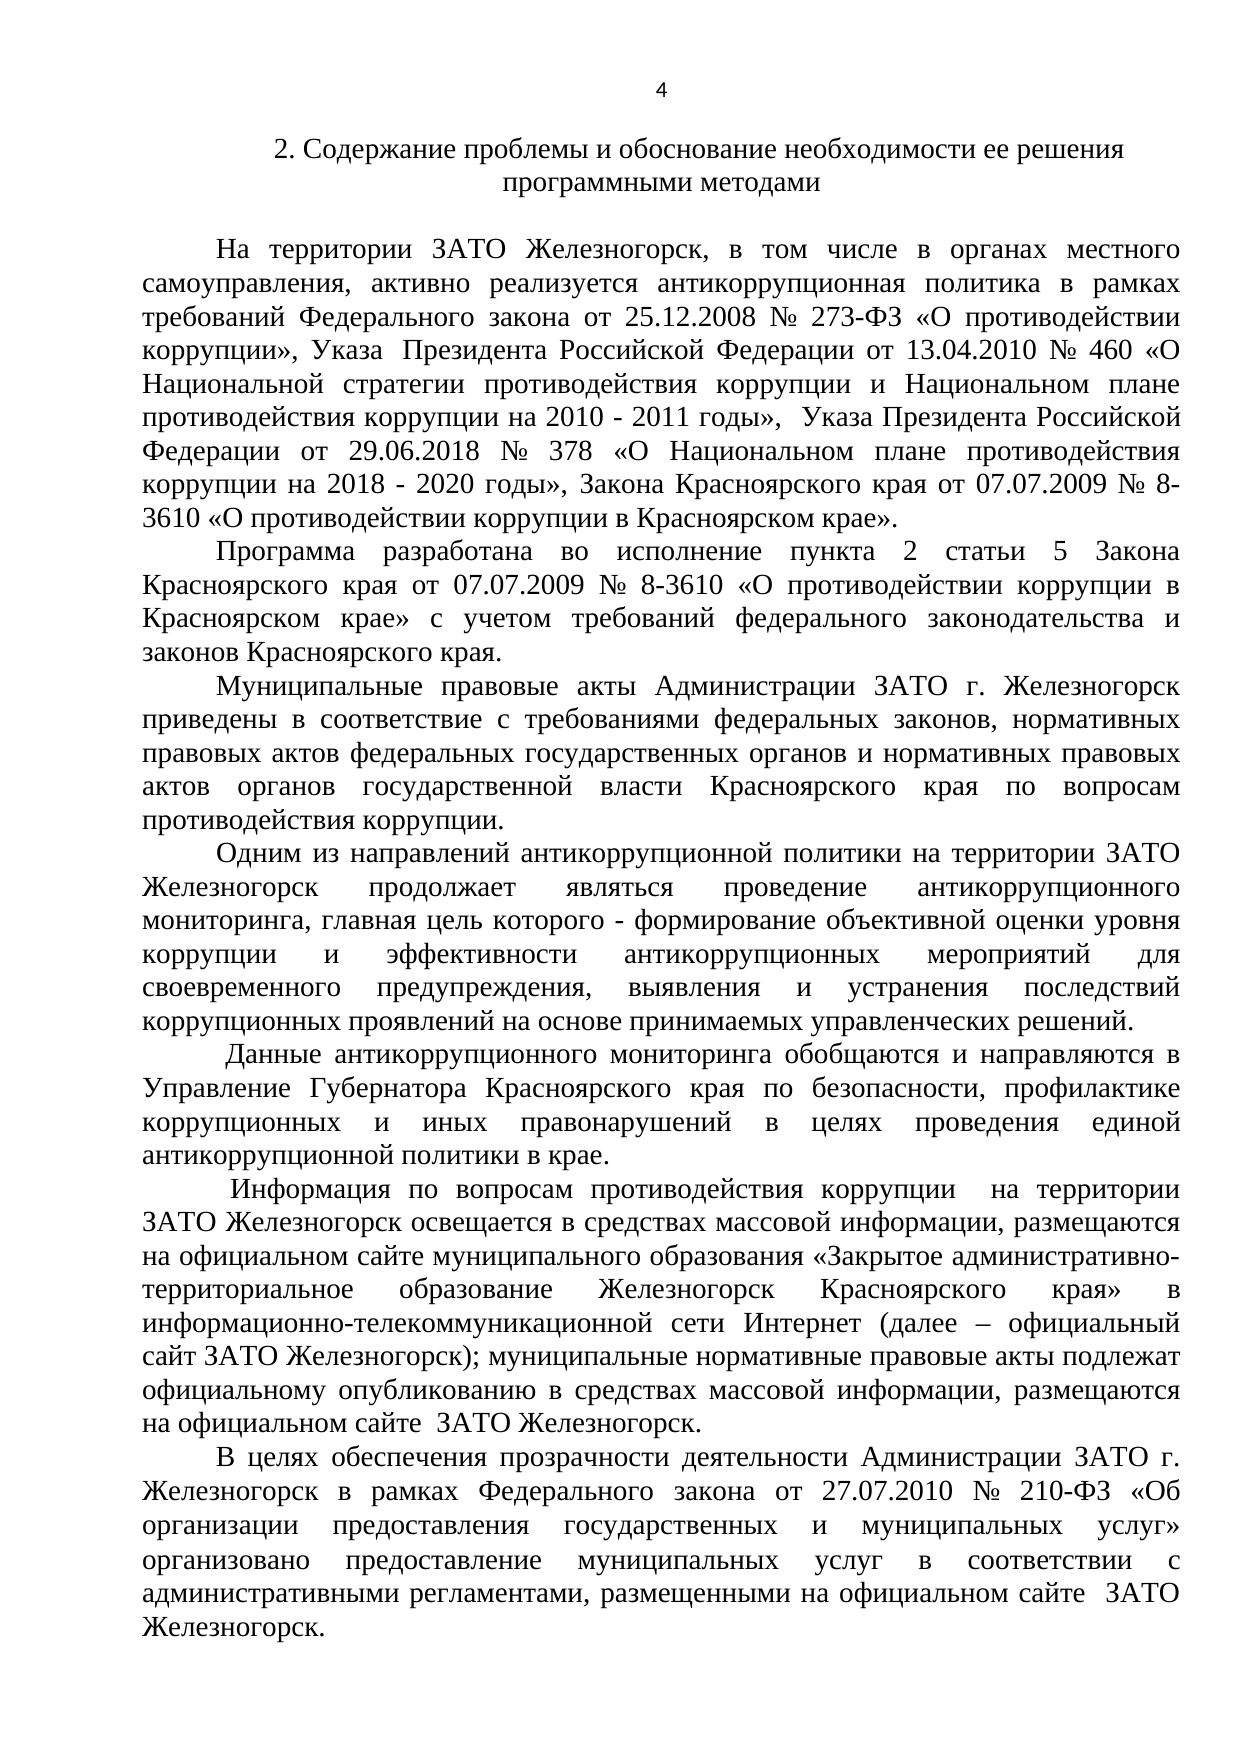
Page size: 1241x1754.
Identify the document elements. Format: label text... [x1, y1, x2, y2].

text В целях обеспечения прозрачности деятельности Администрации ЗАТО г. Железногорск в рамках Федерального закона от 27.07.2010 № 210-ФЗ «Об организации предоставления государственных и муниципальных услуг» организовано предоставление муниципальных услуг в соответствии с административными регламентами, размещенными на официальном сайте ЗАТО Железногорск. [142, 1439, 1181, 1642]
text Муниципальные правовые акты Администрации ЗАТО г. Железногорск приведены в соответствие с требованиями федеральных законов, нормативных правовых актов федеральных государственных органов и нормативных правовых актов органов государственной власти Красноярского края по вопросам противодействия коррупции. [142, 668, 1181, 835]
text На территории ЗАТО Железногорск, в том числе в органах местного самоуправления, активно реализуется антикоррупционная политика в рамках требований Федерального закона от 25.12.2008 № 273-ФЗ «О противодействии коррупции», Указа Президента Российской Федерации от 13.04.2010 № 460 «О Национальной стратегии противодействия коррупции и Национальном плане противодействия коррупции на 2010 - 2011 годы», Указа Президента Российской Федерации от 29.06.2018 № 378 «О Национальном плане противодействия коррупции на 2018 - 2020 годы», Закона Красноярского края от 07.07.2009 № 8-3610 «О противодействии коррупции в Красноярском крае». [142, 232, 1181, 533]
text Информация по вопросам противодействия коррупции на территории ЗАТО Железногорск освещается в средствах массовой информации, размещаются на официальном сайте муниципального образования «Закрытое административно-территориальное образование Железногорск Красноярского края» в информационно-телекоммуникационной сети Интернет (далее – официальный сайт ЗАТО Железногорск); муниципальные нормативные правовые акты подлежат официальному опубликованию в средствах массовой информации, размещаются на официальном сайте ЗАТО Железногорск. [142, 1171, 1181, 1439]
text 2. Содержание проблемы и обоснование необходимости ее решения программными методами [142, 131, 1181, 198]
text Одним из направлений антикоррупционной политики на территории ЗАТО Железногорск продолжает являться проведение антикоррупционного мониторинга, главная цель которого - формирование объективной оценки уровня коррупции и эффективности антикоррупционных мероприятий для своевременного предупреждения, выявления и устранения последствий коррупционных проявлений на основе принимаемых управленческих решений. [142, 835, 1181, 1037]
text Данные антикоррупционного мониторинга обобщаются и направляются в Управление Губернатора Красноярского края по безопасности, профилактике коррупционных и иных правонарушений в целях проведения единой антикоррупционной политики в крае. [142, 1037, 1181, 1171]
text Программа разработана во исполнение пункта 2 статьи 5 Закона Красноярского края от 07.07.2009 № 8-3610 «О противодействии коррупции в Красноярском крае» с учетом требований федерального законодательства и законов Красноярского края. [142, 533, 1181, 668]
